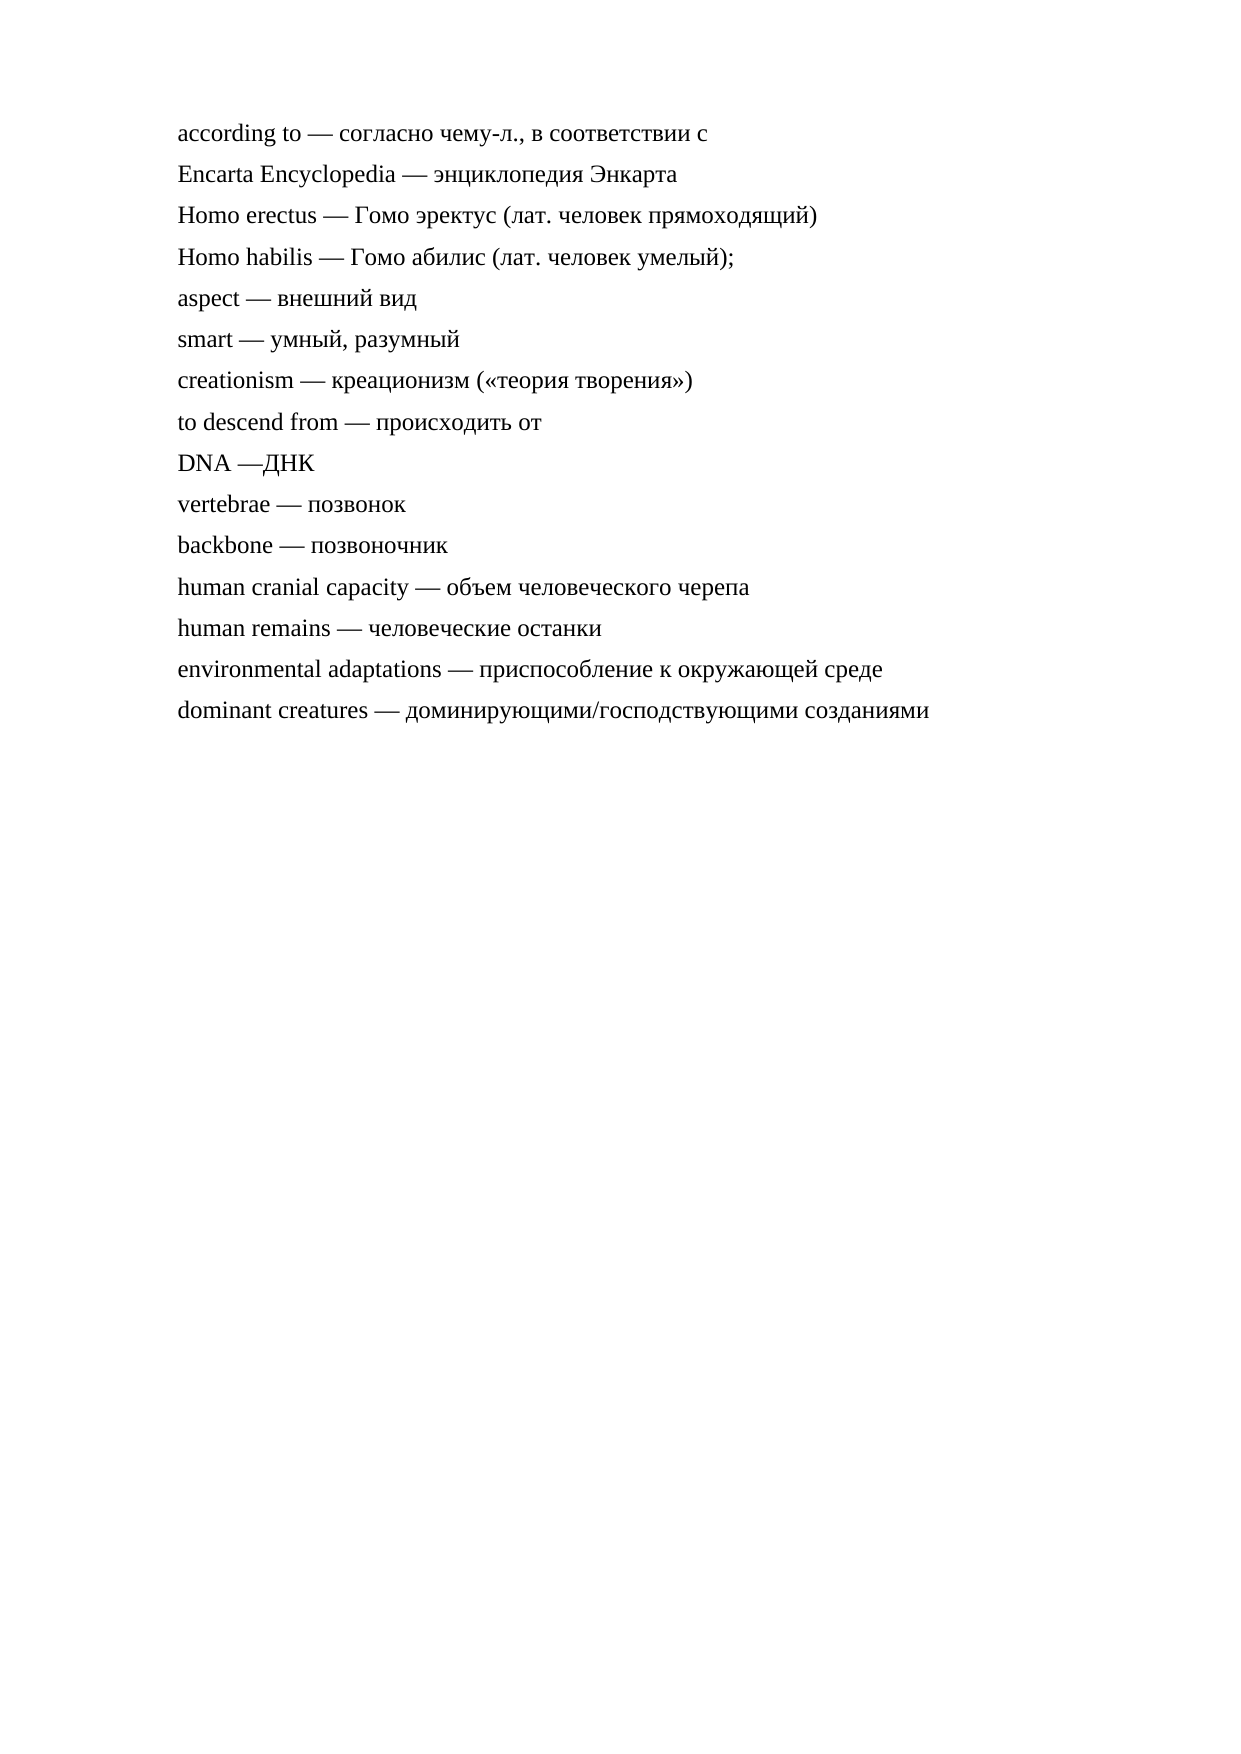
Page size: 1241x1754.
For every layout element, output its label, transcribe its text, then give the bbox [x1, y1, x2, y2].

text environmental adaptations — приспособление к окружающей среде [118, 654, 1122, 683]
text Encarta Encyclopedia — энциклопедия Энкарта [118, 159, 1122, 188]
text DNA —ДНК [118, 448, 1122, 477]
text Homo habilis — Гомо абилис (лат. человек умелый); [118, 242, 1122, 271]
text according to — согласно чему-л., в соответствии с [118, 118, 1122, 147]
text to descend from — происходить от [118, 407, 1122, 436]
text smart — умный, разумный [118, 324, 1122, 353]
text dominant creatures — доминирующими/господствующими созданиями [118, 696, 1122, 724]
text human cranial capacity — объем человеческого черепа [118, 572, 1122, 601]
text creationism — креационизм («теория творения») [118, 366, 1122, 394]
text human remains — человеческие останки [118, 613, 1122, 642]
text Homo erectus — Гомо эректус (лат. человек прямоходящий) [118, 201, 1122, 229]
text aspect — внешний вид [118, 283, 1122, 312]
text backbone — позвоночник [118, 531, 1122, 559]
text vertebrae — позвонок [118, 489, 1122, 518]
